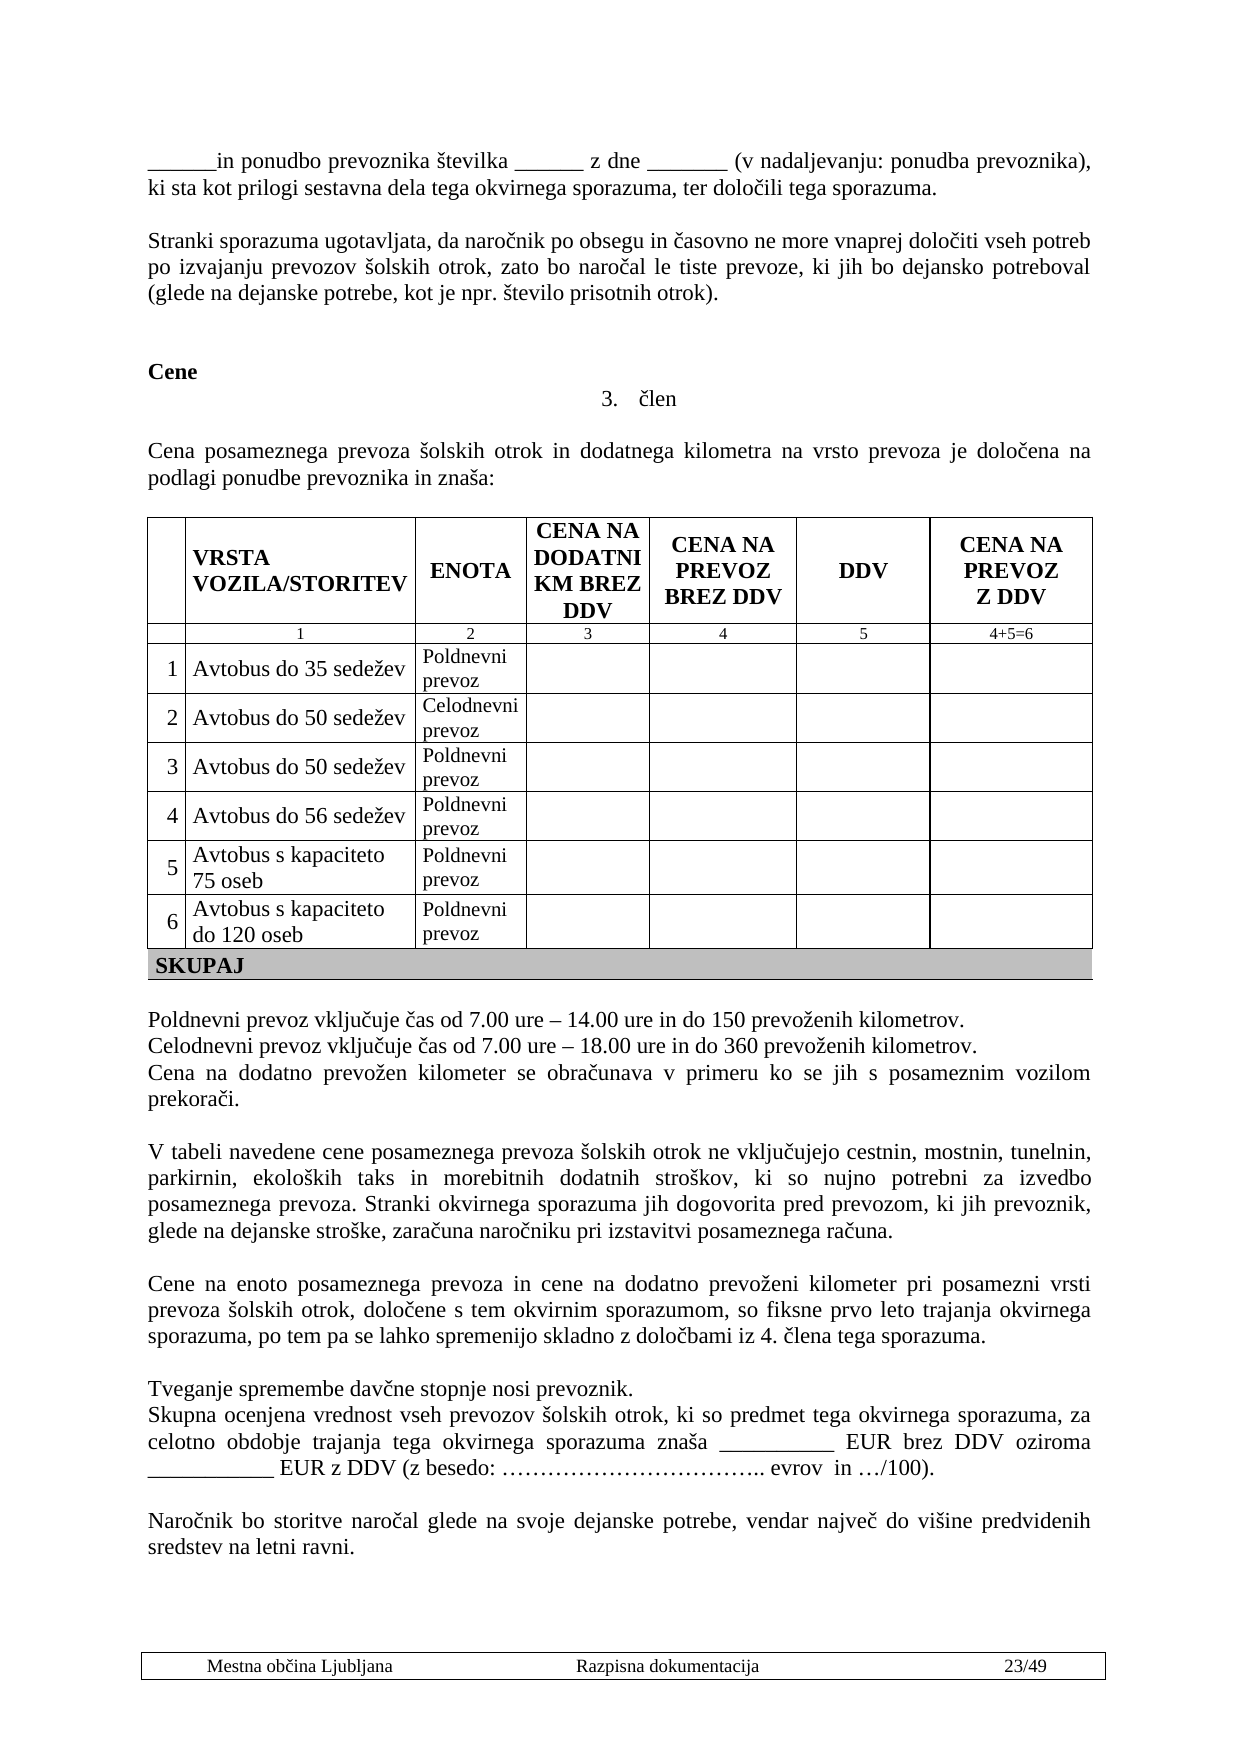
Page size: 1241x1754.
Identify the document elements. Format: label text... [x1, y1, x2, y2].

table_cell Poldnevni prevoz [416, 743, 526, 791]
table_cell [650, 841, 796, 894]
table_cell [797, 694, 929, 742]
table_cell Avtobus do 50 sedežev [186, 694, 415, 742]
table_header [148, 518, 185, 623]
table_header VRSTA VOZILA/STORITEV [186, 518, 415, 623]
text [148, 148, 1093, 200]
table_cell Avtobus do 56 sedežev [186, 792, 415, 840]
table_cell [931, 694, 1092, 742]
table_cell 1 [186, 624, 415, 643]
table_header CENA NA PREVOZ Z DDV [931, 518, 1092, 623]
table_cell [650, 895, 796, 947]
table_header CENA NA DODATNI KM BREZ DDV [527, 518, 649, 623]
table_cell 3 [527, 624, 649, 643]
table_cell 6 [148, 895, 185, 947]
table_cell Celodnevni prevoz [416, 694, 526, 742]
table_cell 2 [148, 694, 185, 742]
table_header DDV [797, 518, 929, 623]
table_cell [931, 644, 1092, 692]
table_cell [527, 743, 649, 791]
table_cell Avtobus do 35 sedežev [186, 644, 415, 692]
table_cell [797, 792, 929, 840]
table_cell 4 [148, 792, 185, 840]
text Cene [148, 358, 1093, 385]
text Skupna ocenjena vrednost vseh prevozov šolskih otrok, ki so predmet tega okvirnega sporazuma, za celotno obdobje trajanja tega okvirnega sporazuma znaša __________ EUR brez DDV oziroma ___________ EUR z DDV (z besedo: …………………………….. evrov in …/100). [148, 1401, 1093, 1480]
table_cell [931, 792, 1092, 840]
table_cell [650, 743, 796, 791]
table_cell SKUPAJ [148, 949, 930, 979]
text Cene na enoto posameznega prevoza in cene na dodatno prevoženi kilometer pri posamezni vrsti prevoza šolskih otrok, določene s tem okvirnim sporazumom, so fiksne prvo leto trajanja okvirnega sporazuma, po tem pa se lahko spremenijo skladno z določbami iz 4. člena tega sporazuma. [148, 1269, 1093, 1349]
table_cell [148, 624, 185, 643]
table_cell [931, 743, 1092, 791]
table_cell [931, 895, 1092, 947]
table_cell [797, 644, 929, 692]
table_cell [650, 792, 796, 840]
table_cell 4 [650, 624, 796, 643]
text V tabeli navedene cene posameznega prevoza šolskih otrok ne vključujejo cestnin, mostnin, tunelnin, parkirnin, ekoloških taks in morebitnih dodatnih stroškov, ki so nujno potrebni za izvedbo posameznega prevoza. Stranki okvirnega sporazuma jih dogovorita pred prevozom, ki jih prevoznik, glede na dejanske stroške, zaračuna naročniku pri izstavitvi posameznega računa. [148, 1138, 1093, 1243]
table_cell [527, 841, 649, 894]
text Poldnevni prevoz vključuje čas od 7.00 ure – 14.00 ure in do 150 prevoženih kilometrov. [148, 1006, 1093, 1032]
table_cell Poldnevni prevoz [416, 841, 526, 894]
table_cell Poldnevni prevoz [416, 792, 526, 840]
text Celodnevni prevoz vključuje čas od 7.00 ure – 18.00 ure in do 360 prevoženih kilometrov. [148, 1032, 1093, 1059]
text Tveganje spremembe davčne stopnje nosi prevoznik. [148, 1375, 1093, 1401]
table_cell [527, 792, 649, 840]
table_cell 3 [148, 743, 185, 791]
table_cell 4+5=6 [931, 624, 1092, 643]
table_cell [931, 841, 1092, 894]
text Stranki sporazuma ugotavljata, da naročnik po obsegu in časovno ne more vnaprej določiti vseh potreb po izvajanju prevozov šolskih otrok, zato bo naročal le tiste prevoze, ki jih bo dejansko potreboval (glede na dejanske potrebe, kot je npr. število prisotnih otrok). [148, 227, 1093, 306]
table_cell 5 [148, 841, 185, 894]
table_cell [797, 841, 929, 894]
table_cell [527, 694, 649, 742]
table_cell Poldnevni prevoz [416, 895, 526, 947]
list člen [185, 385, 1093, 411]
text Cena posameznega prevoza šolskih otrok in dodatnega kilometra na vrsto prevoza je določena na podlagi ponudbe prevoznika in znaša: [148, 437, 1093, 490]
text Naročnik bo storitve naročal glede na svoje dejanske potrebe, vendar največ do višine predvidenih sredstev na letni ravni. [148, 1507, 1093, 1559]
table_cell [797, 743, 929, 791]
table_cell 2 [416, 624, 526, 643]
table_cell [797, 895, 929, 947]
table_cell [650, 694, 796, 742]
text Cena na dodatno prevožen kilometer se obračunava v primeru ko se jih s posameznim vozilom prekorači. [148, 1059, 1093, 1111]
table_cell Avtobus do 50 sedežev [186, 743, 415, 791]
table_cell 1 [148, 644, 185, 692]
table_cell Poldnevni prevoz [416, 644, 526, 692]
table_cell [930, 949, 1092, 979]
table_cell Avtobus s kapaciteto do 120 oseb [186, 895, 415, 947]
table_cell [527, 895, 649, 947]
table_header ENOTA [416, 518, 526, 623]
table_cell Avtobus s kapaciteto 75 oseb [186, 841, 415, 894]
table_cell 5 [797, 624, 929, 643]
table_header CENA NA PREVOZ BREZ DDV [650, 518, 796, 623]
table_cell [650, 644, 796, 692]
table_cell [527, 644, 649, 692]
